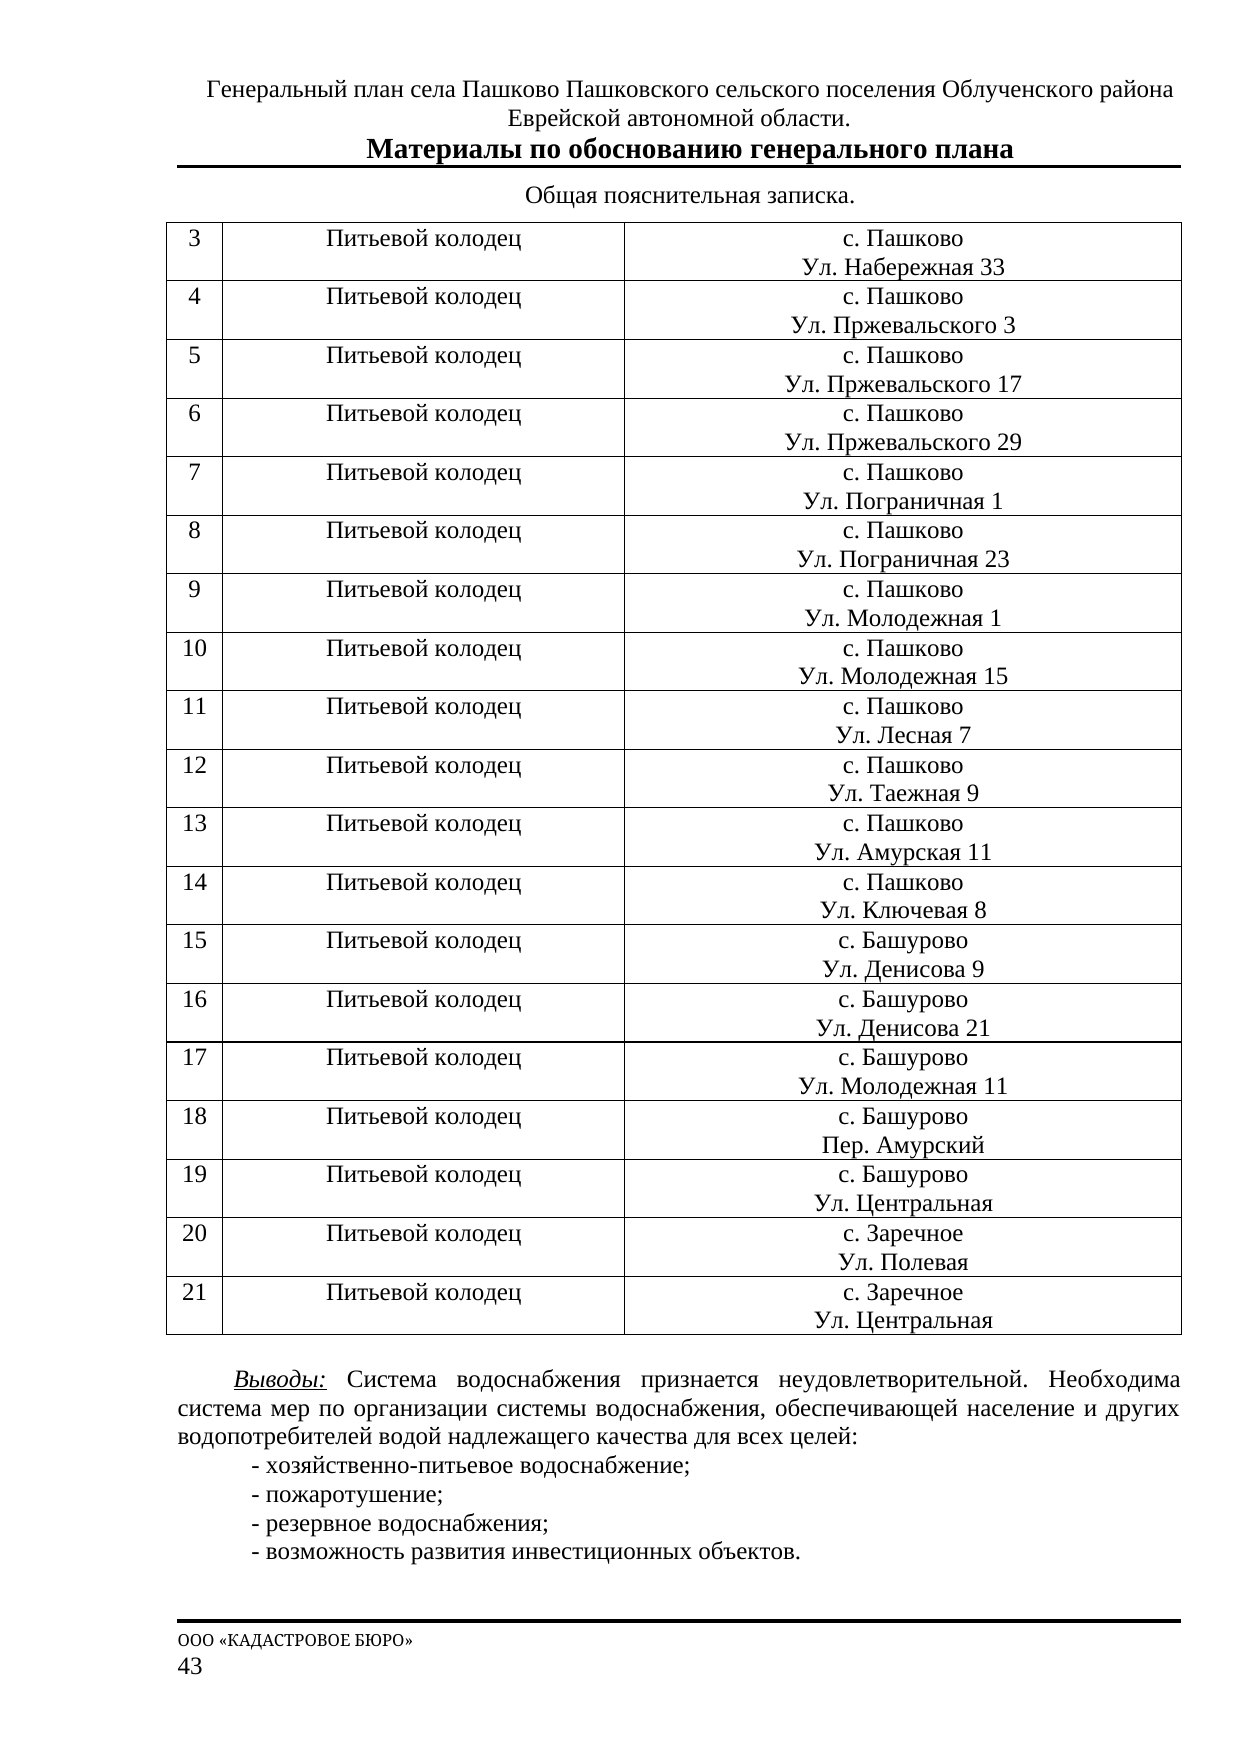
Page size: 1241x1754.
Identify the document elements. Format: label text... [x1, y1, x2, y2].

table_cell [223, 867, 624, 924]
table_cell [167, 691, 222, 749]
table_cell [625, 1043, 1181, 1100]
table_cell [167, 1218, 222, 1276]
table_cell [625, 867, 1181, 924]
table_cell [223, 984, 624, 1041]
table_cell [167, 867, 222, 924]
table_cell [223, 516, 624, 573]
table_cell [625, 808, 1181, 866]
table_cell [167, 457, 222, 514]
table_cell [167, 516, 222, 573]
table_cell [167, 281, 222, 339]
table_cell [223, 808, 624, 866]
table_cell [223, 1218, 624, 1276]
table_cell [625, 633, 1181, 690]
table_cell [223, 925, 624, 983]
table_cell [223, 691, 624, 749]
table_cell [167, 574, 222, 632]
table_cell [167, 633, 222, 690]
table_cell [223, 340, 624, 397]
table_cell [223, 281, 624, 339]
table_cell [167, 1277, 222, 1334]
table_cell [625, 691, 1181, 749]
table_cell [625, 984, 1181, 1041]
text - резервное водоснабжения; [177, 1508, 1181, 1536]
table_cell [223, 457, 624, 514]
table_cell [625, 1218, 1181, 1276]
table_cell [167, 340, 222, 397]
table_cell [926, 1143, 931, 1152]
text - хозяйственно-питьевое водоснабжение; [177, 1450, 1181, 1479]
text - возможность развития инвестиционных объектов. [177, 1536, 1181, 1565]
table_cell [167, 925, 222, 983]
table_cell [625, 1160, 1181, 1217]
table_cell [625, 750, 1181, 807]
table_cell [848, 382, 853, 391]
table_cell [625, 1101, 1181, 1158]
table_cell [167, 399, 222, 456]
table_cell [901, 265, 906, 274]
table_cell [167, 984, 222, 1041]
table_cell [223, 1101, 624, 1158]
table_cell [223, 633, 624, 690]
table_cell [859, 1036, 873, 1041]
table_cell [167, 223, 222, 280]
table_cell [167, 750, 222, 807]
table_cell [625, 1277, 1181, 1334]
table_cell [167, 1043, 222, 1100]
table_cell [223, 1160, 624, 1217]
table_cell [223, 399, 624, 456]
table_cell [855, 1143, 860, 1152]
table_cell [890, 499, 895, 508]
text Выводы: Система водоснабжения признается неудовлетворительной. Необходима система мер по организации системы водоснабжения, обеспечивающей население и других водопотребителей водой надлежащего качества для всех целей: [177, 1364, 1181, 1450]
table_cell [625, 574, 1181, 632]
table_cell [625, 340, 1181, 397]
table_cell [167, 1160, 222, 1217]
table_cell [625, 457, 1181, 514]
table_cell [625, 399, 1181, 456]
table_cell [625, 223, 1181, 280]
text - пожаротушение; [177, 1479, 1181, 1508]
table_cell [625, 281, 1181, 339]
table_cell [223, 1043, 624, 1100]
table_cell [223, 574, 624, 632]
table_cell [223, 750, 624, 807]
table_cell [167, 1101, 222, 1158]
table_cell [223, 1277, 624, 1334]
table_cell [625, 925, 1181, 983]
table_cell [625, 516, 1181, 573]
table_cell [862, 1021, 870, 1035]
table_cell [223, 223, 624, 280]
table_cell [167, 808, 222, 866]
